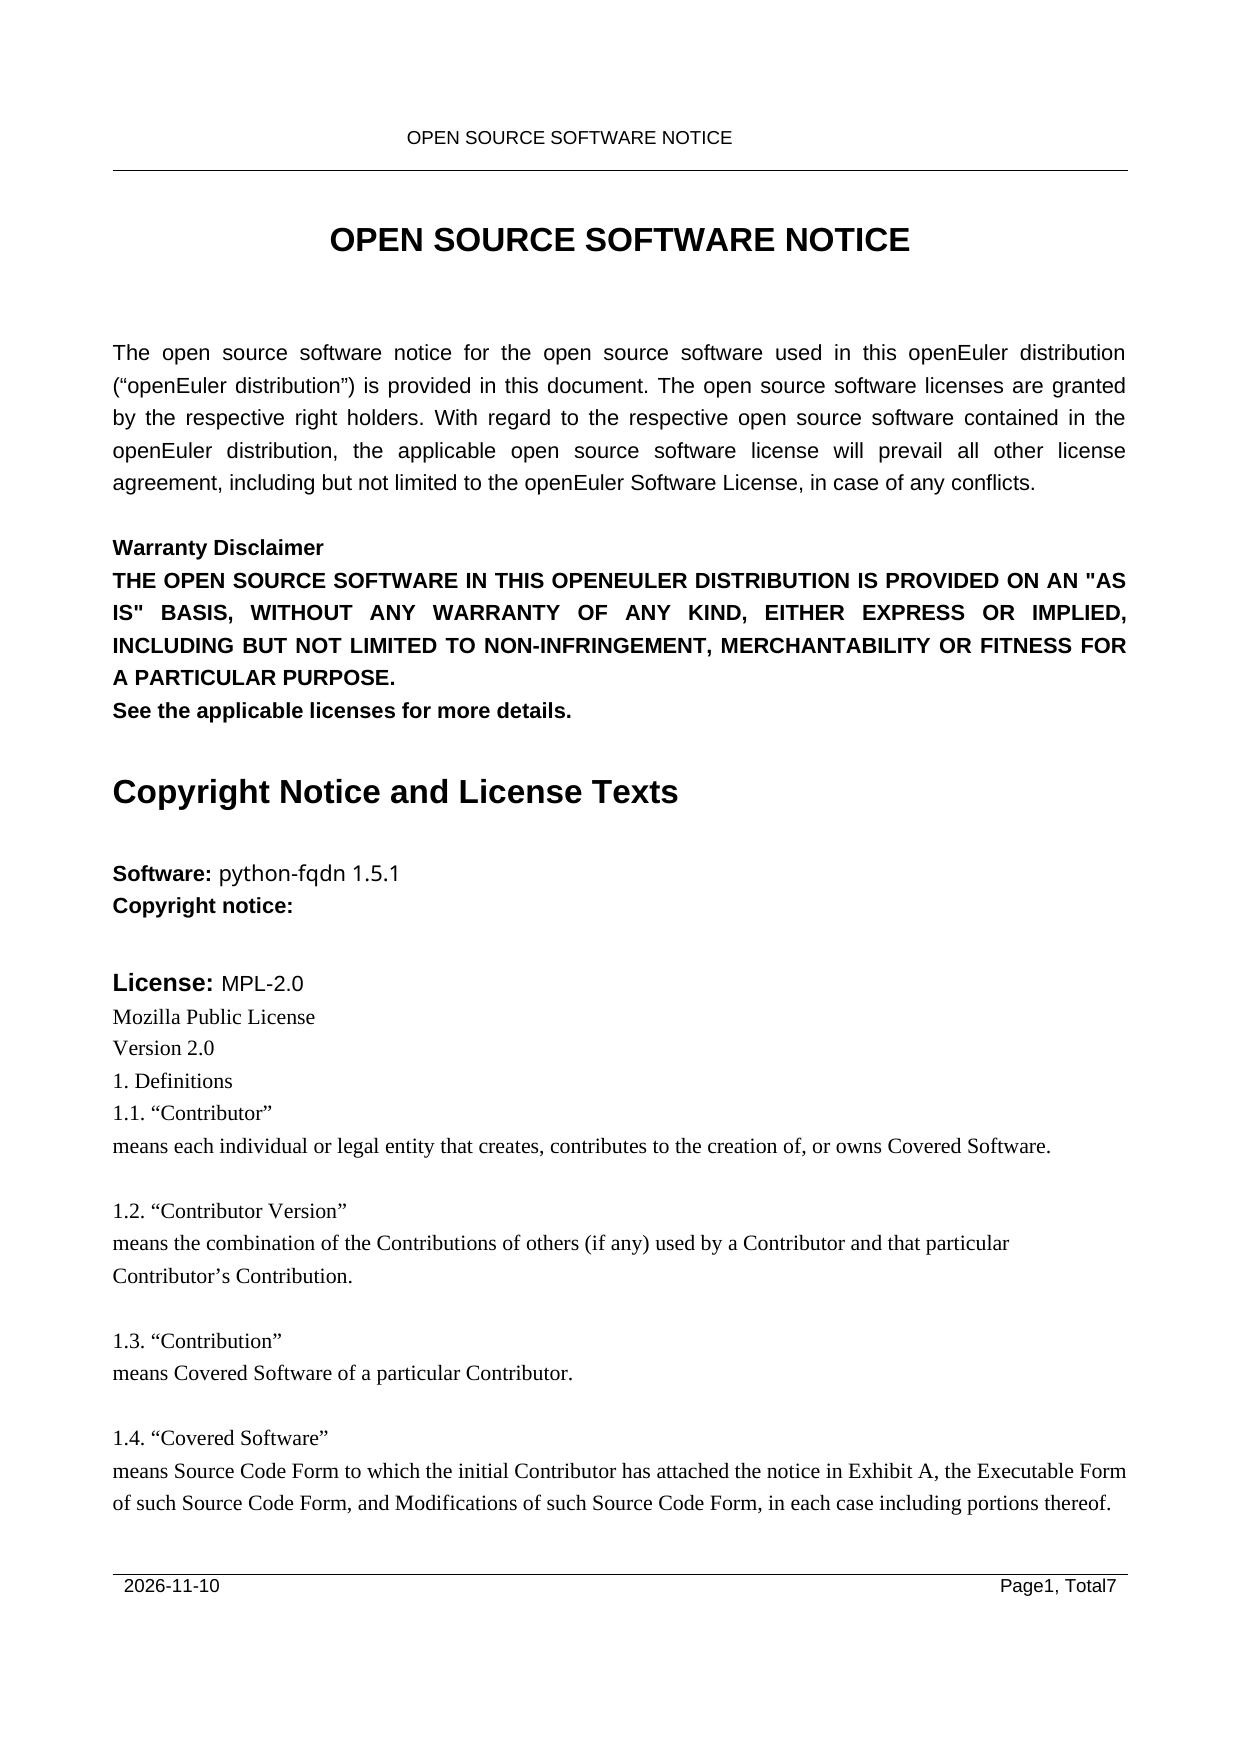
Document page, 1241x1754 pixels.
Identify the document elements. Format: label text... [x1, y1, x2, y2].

text THE OPEN SOURCE SOFTWARE IN THIS OPENEULER DISTRIBUTION IS PROVIDED ON AN "AS IS" BASIS, WITHOUT ANY WARRANTY OF ANY KIND, EITHER EXPRESS OR IMPLIED, INCLUDING BUT NOT LIMITED TO NON-INFRINGEMENT, MERCHANTABILITY OR FITNESS FOR A PARTICULAR PURPOSE. See the applicable licenses for more details. [112, 564, 1128, 726]
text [112, 999, 1128, 1519]
text OPEN SOURCE SOFTWARE NOTICE [112, 206, 1128, 271]
text The open source software notice for the open source software used in this openEuler distribution (“openEuler distribution”) is provided in this document. The open source software licenses are granted by the respective right holders. With regard to the respective open source software contained in the openEuler distribution, the applicable open source software license will prevail all other license agreement, including but not limited to the openEuler Software License, in case of any conflicts. [112, 336, 1128, 499]
text License: MPL-2.0 [112, 966, 1128, 999]
title Software: python-fqdn 1.5.1 [112, 856, 1128, 889]
text Copyright Notice and License Texts [112, 759, 1128, 824]
text Copyright notice: [112, 889, 1128, 921]
text Warranty Disclaimer [112, 531, 1128, 564]
